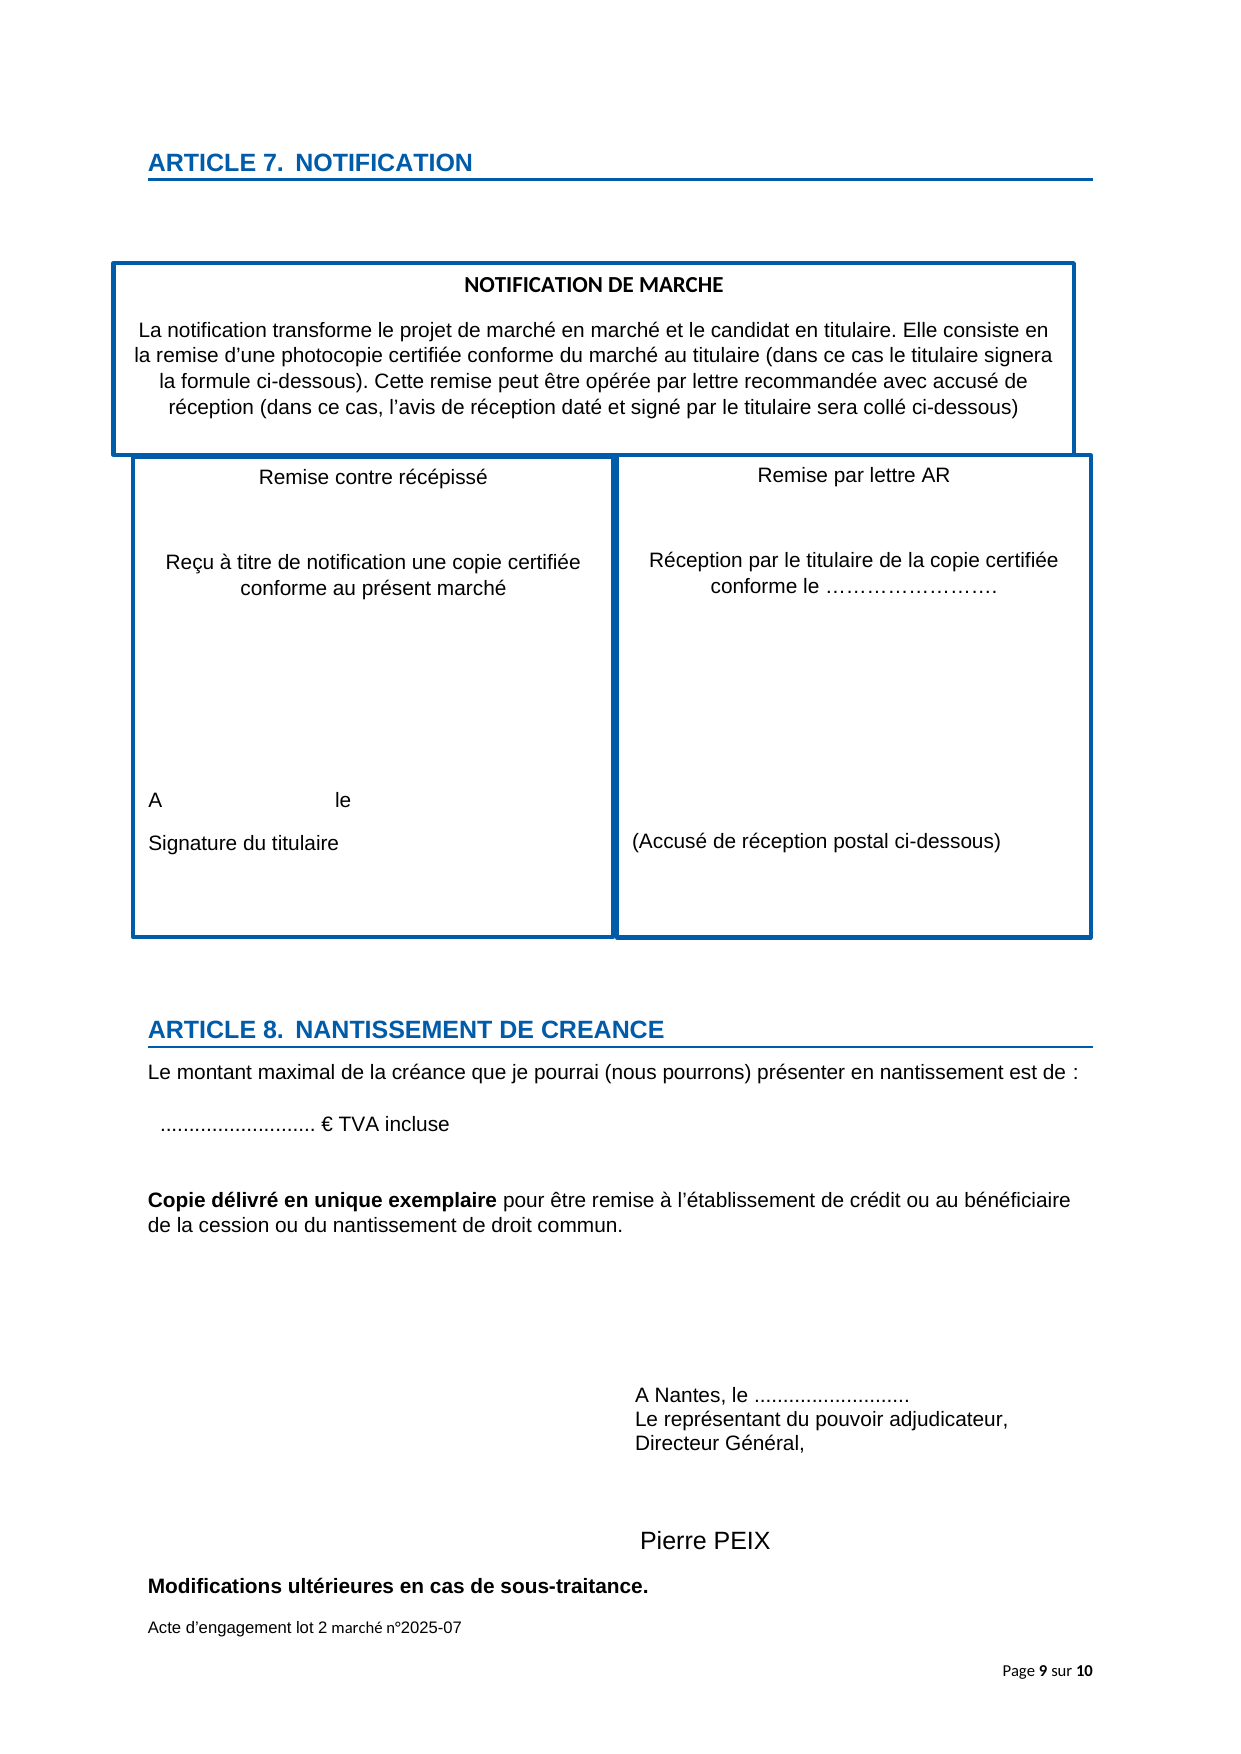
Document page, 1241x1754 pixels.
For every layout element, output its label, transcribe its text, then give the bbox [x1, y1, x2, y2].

text Pierre PEIX [148, 1526, 1093, 1555]
text Le représentant du pouvoir adjudicateur, [635, 1407, 1081, 1431]
text Directeur Général, [635, 1431, 1081, 1455]
list NANTISSEMENT DE CREANCE [148, 1015, 1093, 1046]
text Copie délivré en unique exemplaire pour être remise à l’établissement de crédit ou au bénéficiaire de la cession ou du nantissement de droit commun. [148, 1187, 1093, 1237]
text Le montant maximal de la créance que je pourrai (nous pourrons) présenter en nantissement est de : [148, 1060, 1093, 1084]
text ........................... € TVA incluse [160, 1112, 1081, 1136]
text Modifications ultérieures en cas de sous-traitance. [148, 1574, 1093, 1598]
text A Nantes, le ........................... [635, 1383, 1081, 1407]
list NOTIFICATION [148, 148, 1093, 178]
